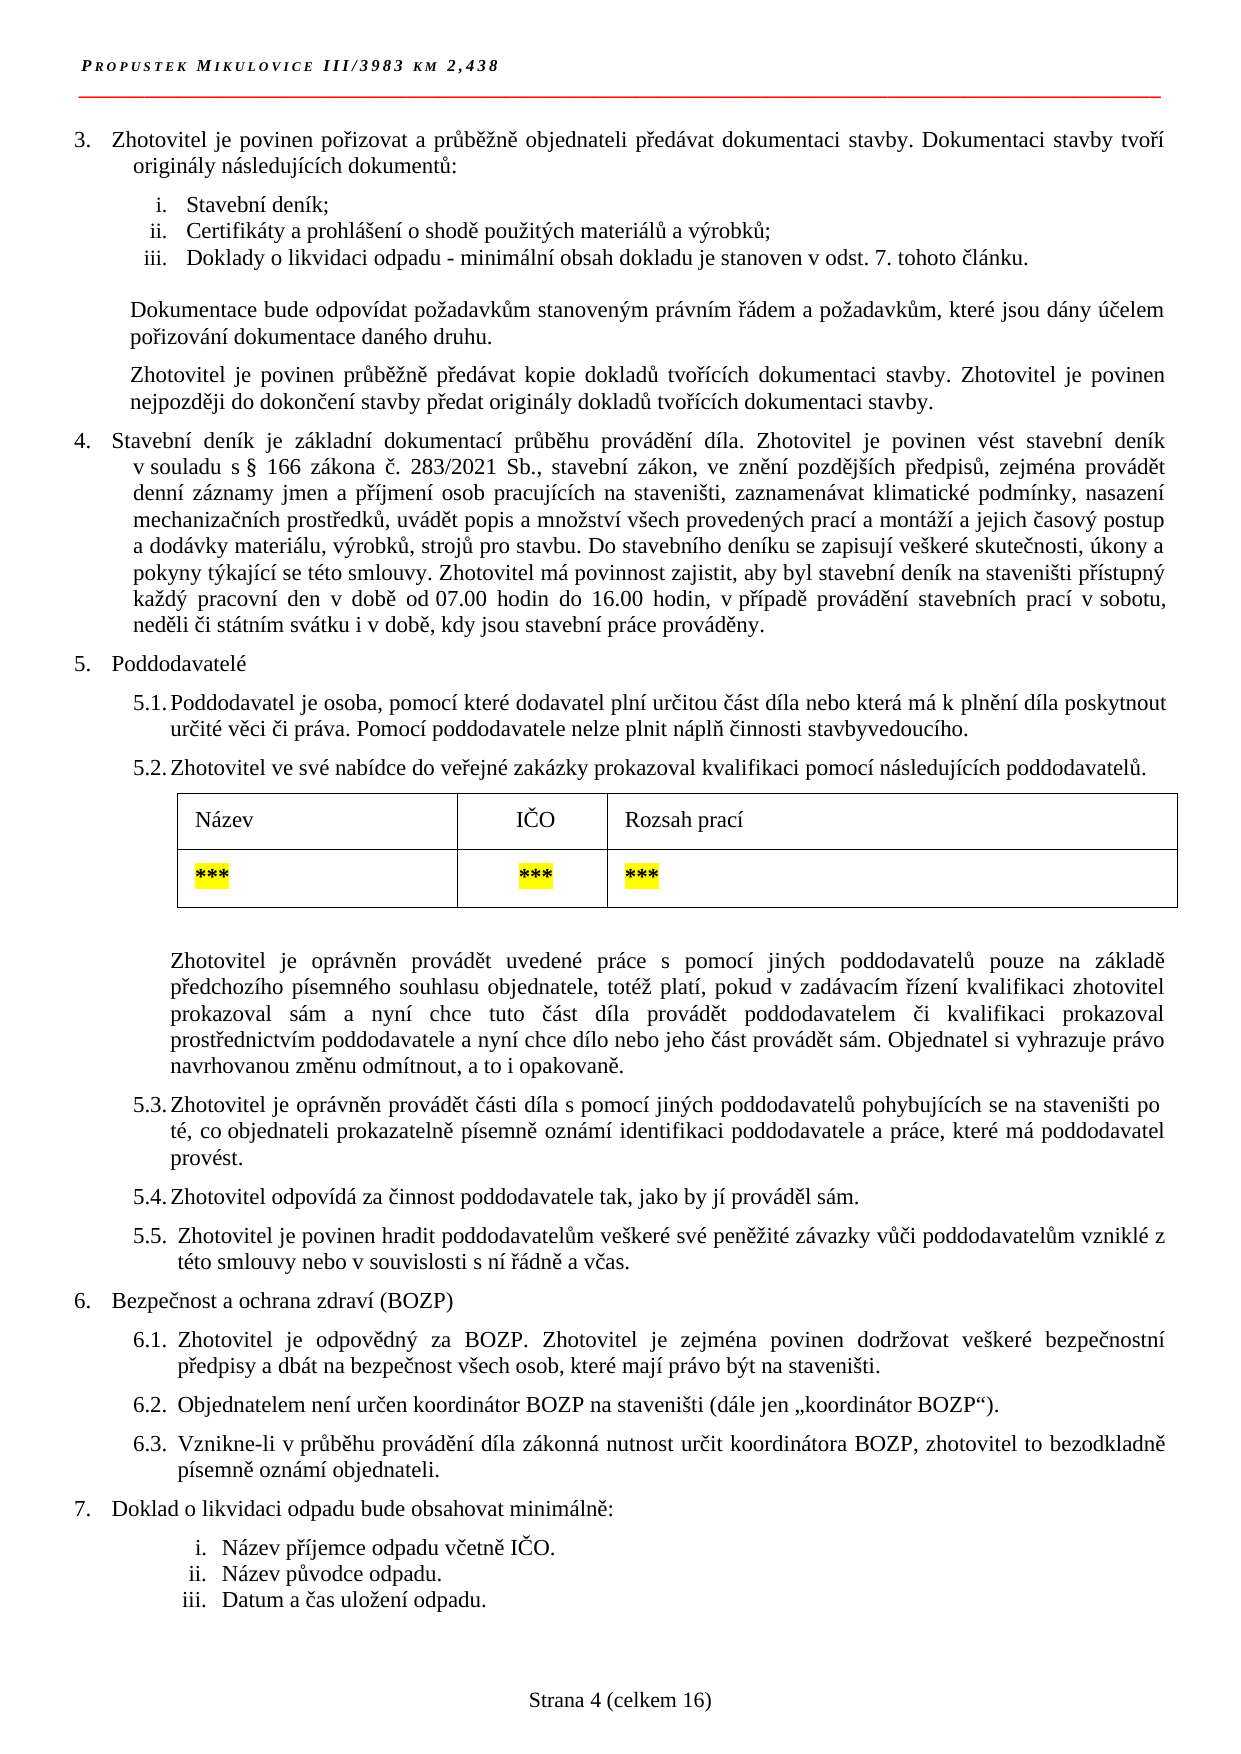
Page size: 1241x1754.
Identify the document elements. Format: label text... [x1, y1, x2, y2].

list Bezpečnost a ochrana zdraví (BOZP) [74, 1287, 1166, 1313]
list Poddodavatel je osoba, pomocí které dodavatel plní určitou část díla nebo která má k plnění díla poskytnout určité věci či práva. Pomocí poddodavatele nelze plnit náplň činnosti stavbyvedoucího. [133, 689, 1166, 742]
list Zhotovitel je povinen hradit poddodavatelům veškeré své peněžité závazky vůči poddodavatelům vzniklé z této smlouvy nebo v souvislosti s ní řádně a včas. [133, 1222, 1166, 1274]
table_header Název [178, 794, 457, 849]
table_header Rozsah prací [608, 794, 1177, 849]
table_cell *** [178, 850, 457, 907]
list Název původce odpadu. [207, 1560, 1166, 1587]
text Zhotovitel je povinen průběžně předávat kopie dokladů tvořících dokumentaci stavby. Zhotovitel je povinen nejpozději do dokončení stavby předat originály dokladů tvořících dokumentaci stavby. [130, 362, 1166, 414]
list Doklady o likvidaci odpadu - minimální obsah dokladu je stanoven v odst. 7. tohoto článku. [167, 244, 1166, 270]
list Zhotovitel odpovídá za činnost poddodavatele tak, jako by jí prováděl sám. [133, 1183, 1166, 1209]
table_cell *** [608, 850, 1177, 907]
list Stavební deník; [167, 191, 1166, 217]
text Dokumentace bude odpovídat požadavkům stanoveným právním řádem a požadavkům, které jsou dány účelem pořizování dokumentace daného druhu. [130, 296, 1166, 349]
table_cell *** [458, 850, 607, 907]
list Poddodavatelé [74, 650, 1166, 676]
list Zhotovitel je oprávněn provádět části díla s pomocí jiných poddodavatelů pohybujících se na staveništi po té, co objednateli prokazatelně písemně oznámí identifikaci poddodavatele a práce, které má poddodavatel provést. [133, 1091, 1166, 1170]
list Zhotovitel je odpovědný za BOZP. Zhotovitel je zejména povinen dodržovat veškeré bezpečnostní předpisy a dbát na bezpečnost všech osob, které mají právo být na staveništi. [133, 1326, 1166, 1378]
list Zhotovitel ve své nabídce do veřejné zakázky prokazoval kvalifikaci pomocí následujících poddodavatelů. [133, 754, 1166, 781]
list Stavební deník je základní dokumentací průběhu provádění díla. Zhotovitel je povinen vést stavební deník v souladu s § 166 zákona č. 283/2021 Sb., stavební zákon, ve znění pozdějších předpisů, zejména provádět denní záznamy jmen a příjmení osob pracujících na staveništi, zaznamenávat klimatické podmínky, nasazení mechanizačních prostředků, uvádět popis a množství všech provedených prací a montáží a jejich časový postup a dodávky materiálu, výrobků, strojů pro stavbu. Do stavebního deníku se zapisují veškeré skutečnosti, úkony a pokyny týkající se této smlouvy. Zhotovitel má povinnost zajistit, aby byl stavební deník na staveništi přístupný každý pracovní den v době od 07.00 hodin do 16.00 hodin, v případě provádění stavebních prací v sobotu, neděli či státním svátku i v době, kdy jsou stavební práce prováděny. [74, 427, 1166, 638]
list Datum a čas uložení odpadu. [207, 1587, 1166, 1613]
list Zhotovitel je oprávněn provádět uvedené práce s pomocí jiných poddodavatelů pouze na základě předchozího písemného souhlasu objednatele, totéž platí, pokud v zadávacím řízení kvalifikaci zhotovitel prokazoval sám a nyní chce tuto část díla provádět poddodavatelem či kvalifikaci prokazoval prostřednictvím poddodavatele a nyní chce dílo nebo jeho část provádět sám. Objednatel si vyhrazuje právo navrhovanou změnu odmítnout, a to i opakovaně. [170, 947, 1166, 1079]
list Zhotovitel je povinen pořizovat a průběžně objednateli předávat dokumentaci stavby. Dokumentaci stavby tvoří originály následujících dokumentů: [74, 126, 1166, 178]
list Objednatelem není určen koordinátor BOZP na staveništi (dále jen „koordinátor BOZP“). [133, 1391, 1166, 1417]
list Certifikáty a prohlášení o shodě použitých materiálů a výrobků; [167, 217, 1166, 244]
list Vznikne-li v průběhu provádění díla zákonná nutnost určit koordinátora BOZP, zhotovitel to bezodkladně písemně oznámí objednateli. [133, 1430, 1166, 1482]
list Doklad o likvidaci odpadu bude obsahovat minimálně: [74, 1495, 1166, 1521]
table_header IČO [458, 794, 607, 849]
list Název příjemce odpadu včetně IČO. [207, 1534, 1166, 1560]
